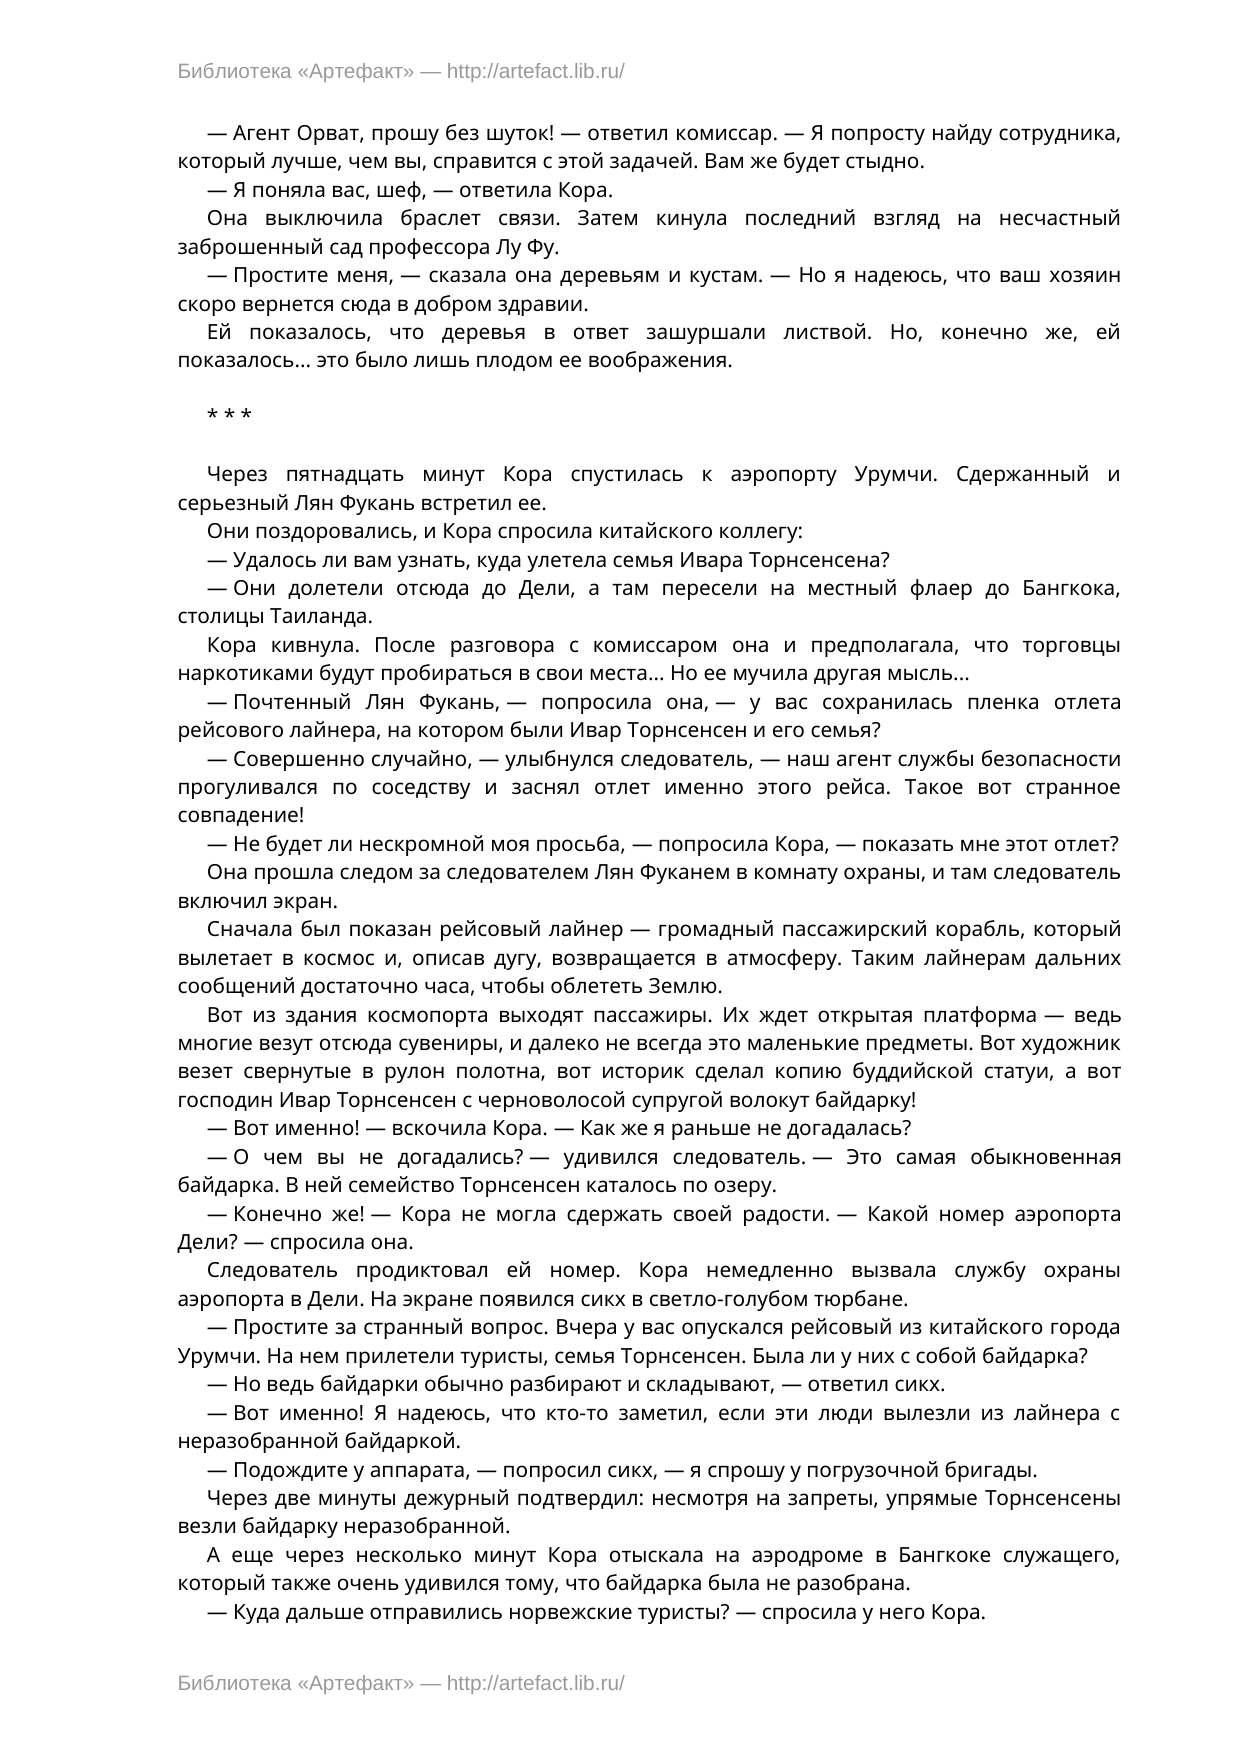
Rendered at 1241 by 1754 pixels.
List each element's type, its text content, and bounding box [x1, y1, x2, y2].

subtitle * * * [177, 402, 1122, 431]
text — О чем вы не догадались? — удивился следователь. — Это самая обыкновенная байдарка. В ней семейство Торнсенсен каталось по озеру. [177, 1142, 1122, 1199]
text А еще через несколько минут Кора отыскала на аэродроме в Бангкоке служащего, который также очень удивился тому, что байдарка была не разобрана. [177, 1540, 1122, 1597]
text — Простите за странный вопрос. Вчера у вас опускался рейсовый из китайского города Урумчи. На нем прилетели туристы, семья Торнсенсен. Была ли у них с собой байдарка? [177, 1312, 1122, 1369]
text — Почтенный Лян Фукань, — попросила она, — у вас сохранилась пленка отлета рейсового лайнера, на котором были Ивар Торнсенсен и его семья? [177, 687, 1122, 744]
text — Не будет ли нескромной моя просьба, — попросила Кора, — показать мне этот отлет? [177, 829, 1122, 857]
text — Но ведь байдарки обычно разбирают и складывают, — ответил сикх. [177, 1369, 1122, 1398]
text Сначала был показан рейсовый лайнер — громадный пассажирский корабль, который вылетает в космос и, описав дугу, возвращается в атмосферу. Таким лайнерам дальних сообщений достаточно часа, чтобы облететь Землю. [177, 914, 1122, 1000]
text — Куда дальше отправились норвежские туристы? — спросила у него Кора. [177, 1597, 1122, 1625]
text — Вот именно! — вскочила Кора. — Как же я раньше не догадалась? [177, 1113, 1122, 1142]
text Через две минуты дежурный подтвердил: несмотря на запреты, упрямые Торнсенсены везли байдарку неразобранной. [177, 1483, 1122, 1540]
text — Агент Орват, прошу без шуток! — ответил комиссар. — Я попросту найду сотрудника, который лучше, чем вы, справится с этой задачей. Вам же будет стыдно. [177, 118, 1122, 175]
text — Я поняла вас, шеф, — ответила Кора. [177, 175, 1122, 203]
text Она прошла следом за следователем Лян Фуканем в комнату охраны, и там следователь включил экран. [177, 857, 1122, 914]
text — Удалось ли вам узнать, куда улетела семья Ивара Торнсенсена? [177, 545, 1122, 573]
text — Совершенно случайно, — улыбнулся следователь, — наш агент службы безопасности прогуливался по соседству и заснял отлет именно этого рейса. Такое вот странное совпадение! [177, 744, 1122, 829]
text Они поздоровались, и Кора спросила китайского коллегу: [177, 516, 1122, 545]
text Через пятнадцать минут Кора спустилась к аэропорту Урумчи. Сдержанный и серьезный Лян Фукань встретил ее. [177, 459, 1122, 516]
text — Вот именно! Я надеюсь, что кто-то заметил, если эти люди вылезли из лайнера с неразобранной байдаркой. [177, 1398, 1122, 1455]
text Кора кивнула. После разговора с комиссаром она и предполагала, что торговцы наркотиками будут пробираться в свои места... Но ее мучила другая мысль... [177, 630, 1122, 687]
text Следователь продиктовал ей номер. Кора немедленно вызвала службу охраны аэропорта в Дели. На экране появился сикх в светло-голубом тюрбане. [177, 1256, 1122, 1312]
text — Они долетели отсюда до Дели, а там пересели на местный флаер до Бангкока, столицы Таиланда. [177, 573, 1122, 630]
text Ей показалось, что деревья в ответ зашуршали листвой. Но, конечно же, ей показалось... это было лишь плодом ее воображения. [177, 317, 1122, 374]
text — Простите меня, — сказала она деревьям и кустам. — Но я надеюсь, что ваш хозяин скоро вернется сюда в добром здравии. [177, 260, 1122, 317]
text — Подождите у аппарата, — попросил сикх, — я спрошу у погрузочной бригады. [177, 1455, 1122, 1483]
text — Конечно же! — Кора не могла сдержать своей радости. — Какой номер аэропорта Дели? — спросила она. [177, 1199, 1122, 1256]
text Вот из здания космопорта выходят пассажиры. Их ждет открытая платформа — ведь многие везут отсюда сувениры, и далеко не всегда это маленькие предметы. Вот художник везет свернутые в рулон полотна, вот историк сделал копию буддийской статуи, а вот господин Ивар Торнсенсен с черноволосой супругой волокут байдарку! [177, 1000, 1122, 1113]
text Она выключила браслет связи. Затем кинула последний взгляд на несчастный заброшенный сад профессора Лу Фу. [177, 203, 1122, 260]
